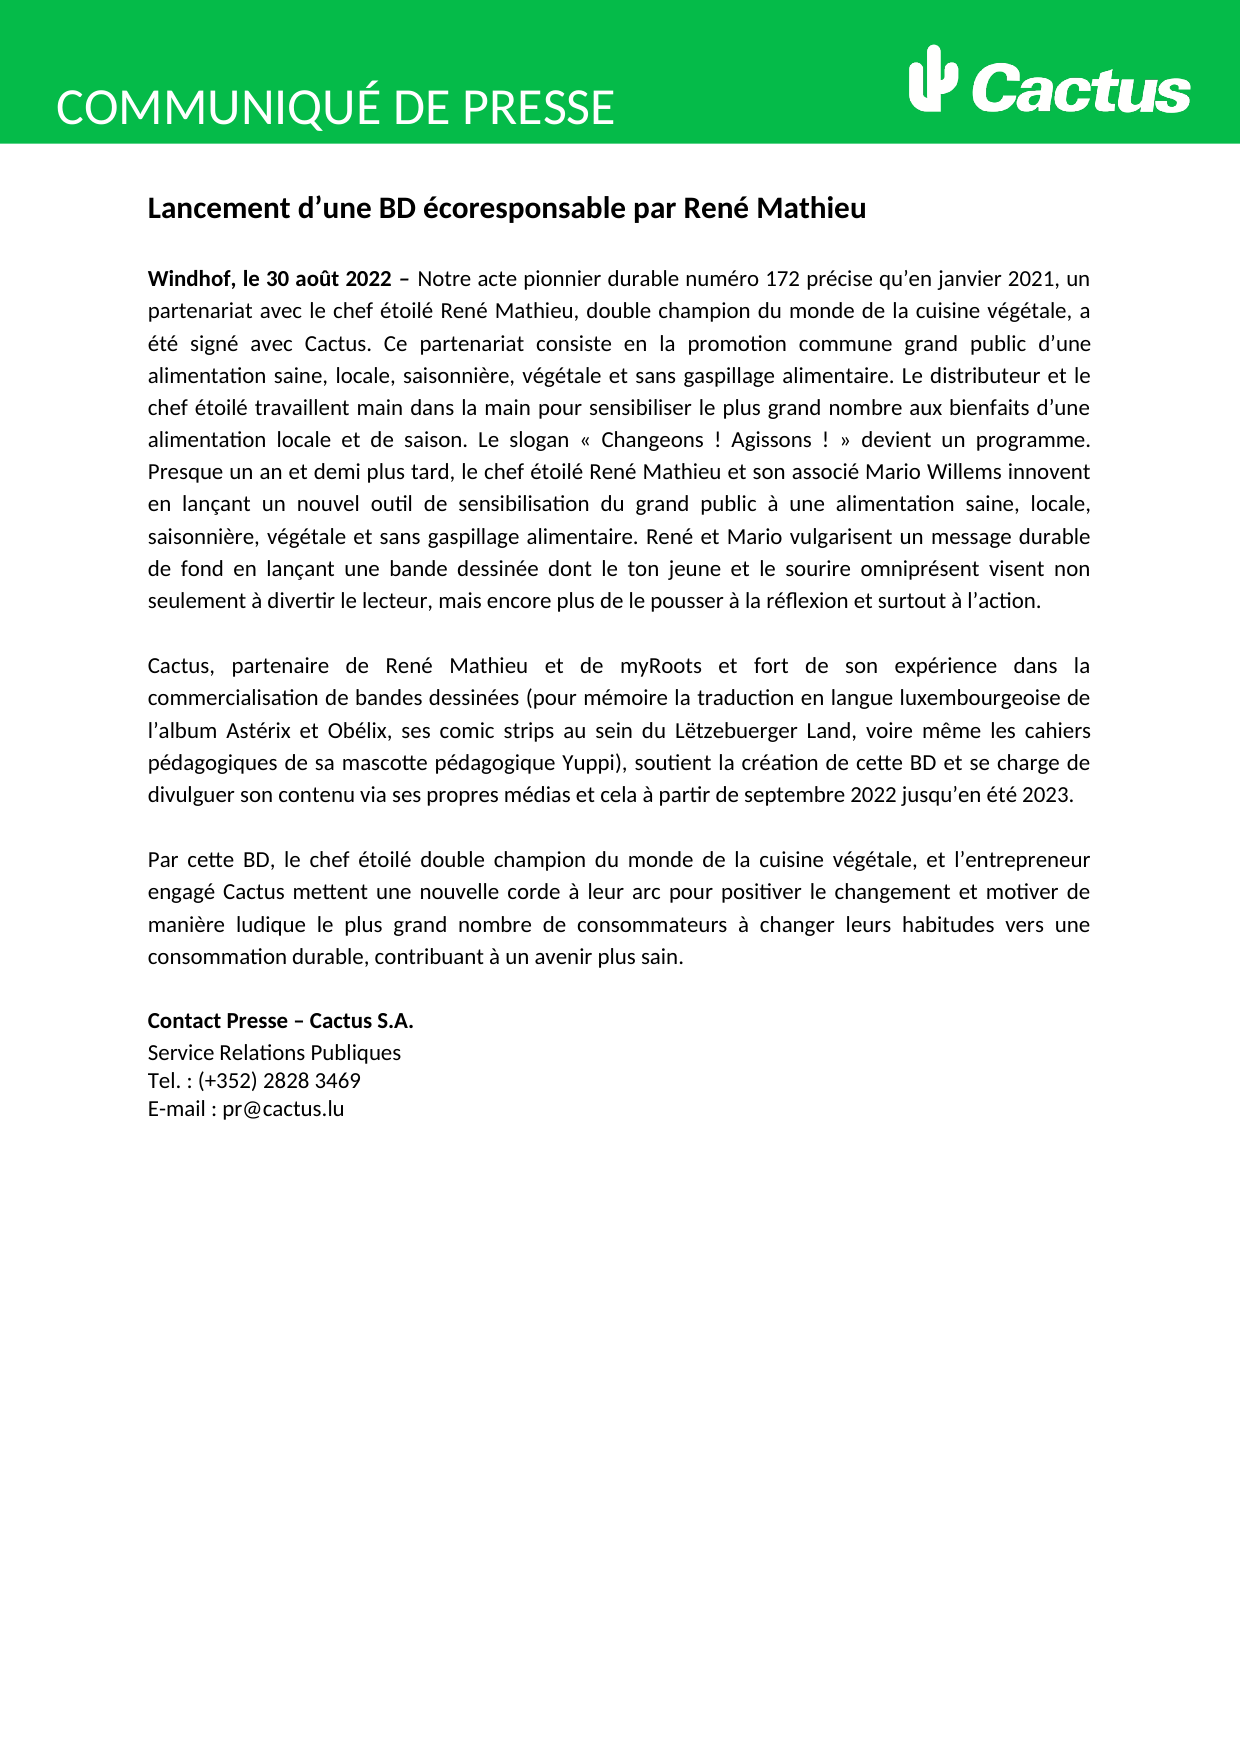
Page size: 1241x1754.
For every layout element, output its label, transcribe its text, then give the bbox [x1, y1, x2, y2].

text Cactus, partenaire de René Mathieu et de myRoots et fort de son expérience dans la commercialisation de bandes dessinées (pour mémoire la traduction en langue luxembourgeoise de l’album Astérix et Obélix, ses comic strips au sein du Lëtzebuerger Land, voire même les cahiers pédagogiques de sa mascotte pédagogique Yuppi), soutient la création de cette BD et se charge de divulguer son contenu via ses propres médias et cela à partir de septembre 2022 jusqu’en été 2023. [148, 651, 1093, 808]
text E-mail : pr@cactus.lu [148, 1094, 1093, 1122]
text Windhof, le 30 août 2022 – Notre acte pionnier durable numéro 172 précise qu’en janvier 2021, un partenariat avec le chef étoilé René Mathieu, double champion du monde de la cuisine végétale, a été signé avec Cactus. Ce partenariat consiste en la promotion commune grand public d’une alimentation saine, locale, saisonnière, végétale et sans gaspillage alimentaire. Le distributeur et le chef étoilé travaillent main dans la main pour sensibiliser le plus grand nombre aux bienfaits d’une alimentation locale et de saison. Le slogan « Changeons ! Agissons ! » devient un programme. Presque un an et demi plus tard, le chef étoilé René Mathieu et son associé Mario Willems innovent en lançant un nouvel outil de sensibilisation du grand public à une alimentation saine, locale, saisonnière, végétale et sans gaspillage alimentaire. René et Mario vulgarisent un message durable de fond en lançant une bande dessinée dont le ton jeune et le sourire omniprésent visent non seulement à divertir le lecteur, mais encore plus de le pousser à la réflexion et surtout à l’action. [148, 264, 1093, 614]
text Tel. : (+352) 2828 3469 [148, 1066, 1093, 1094]
text Contact Presse – Cactus S.A. [148, 1006, 1093, 1034]
text Par cette BD, le chef étoilé double champion du monde de la cuisine végétale, et l’entrepreneur engagé Cactus mettent une nouvelle corde à leur arc pour positiver le changement et motiver de manière ludique le plus grand nombre de consommateurs à changer leurs habitudes vers une consommation durable, contribuant à un avenir plus sain. [148, 845, 1093, 970]
text Service Relations Publiques [148, 1038, 1093, 1066]
text Lancement d’une BD écoresponsable par René Mathieu [148, 188, 1093, 226]
picture [904, 42, 1193, 115]
